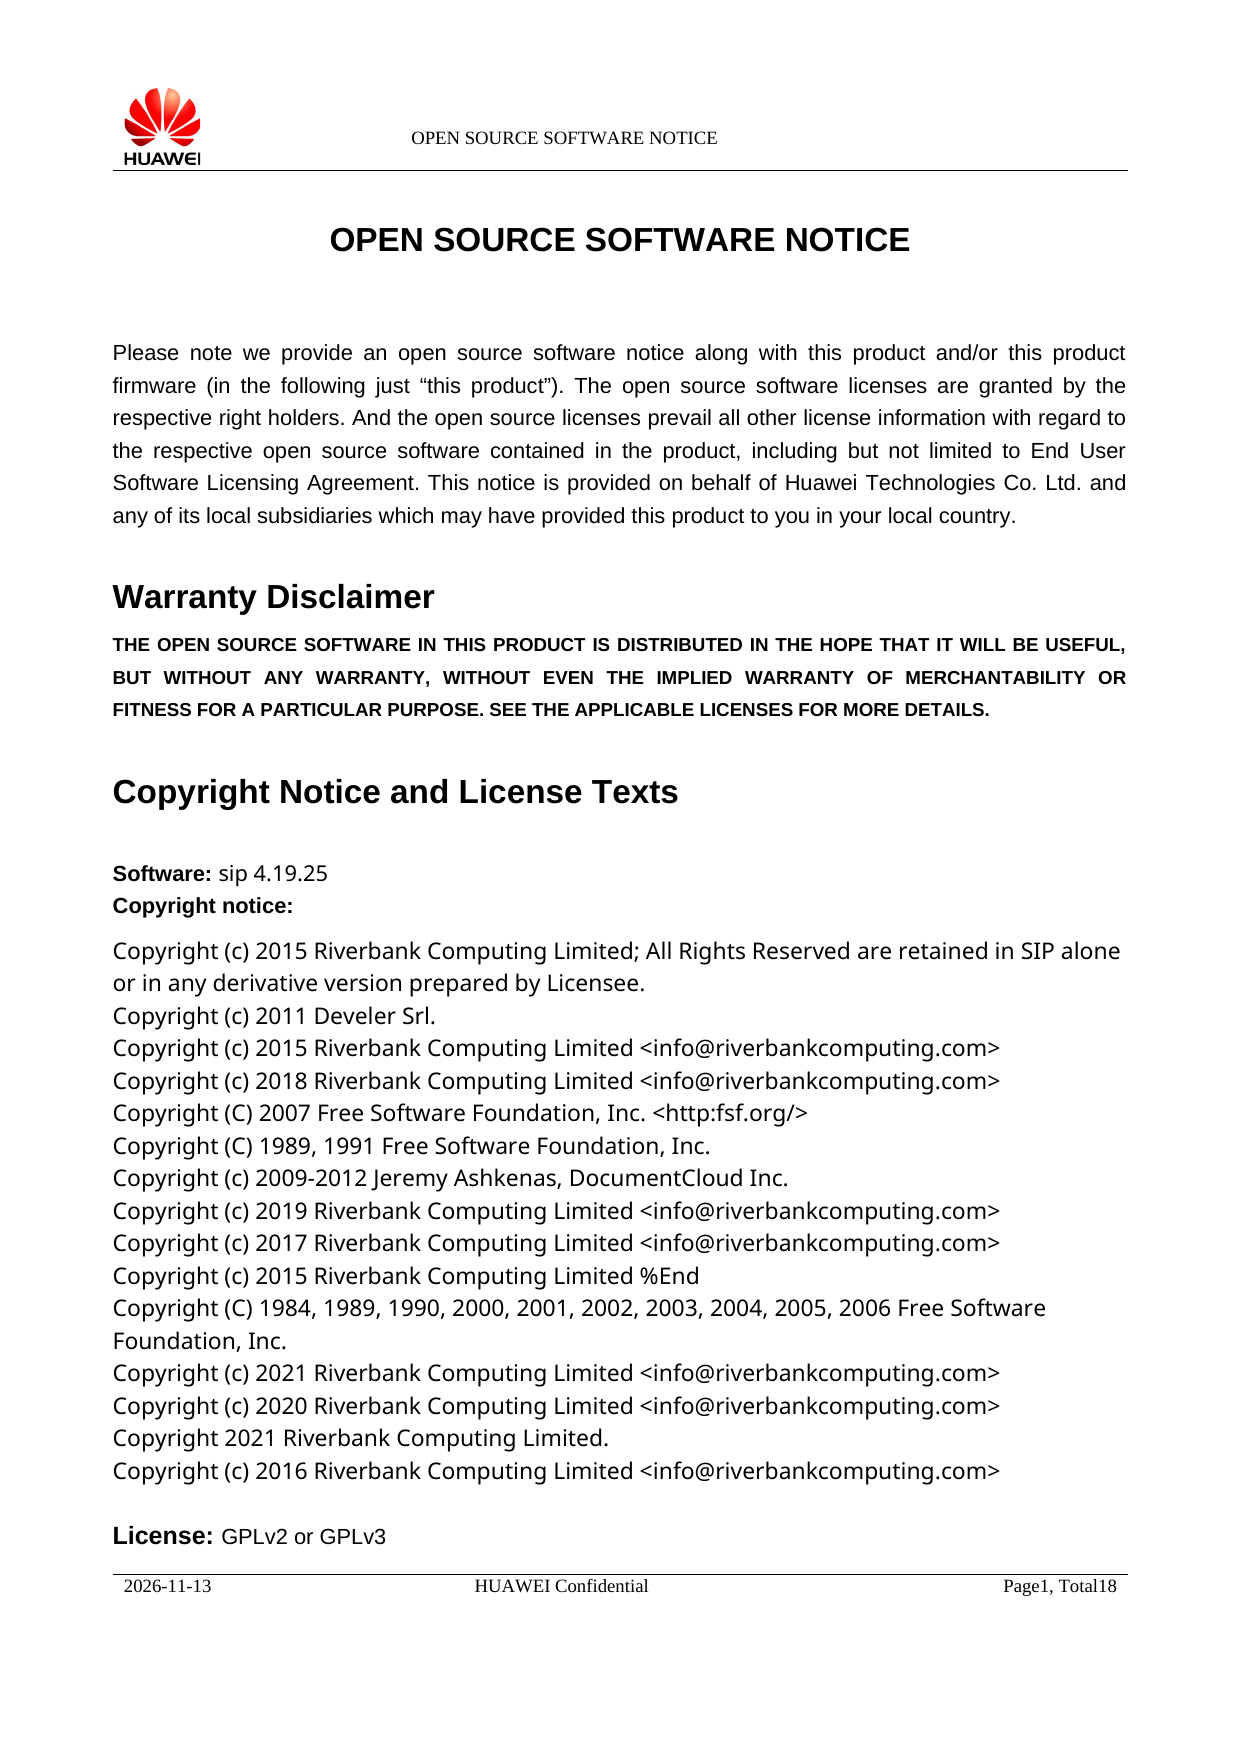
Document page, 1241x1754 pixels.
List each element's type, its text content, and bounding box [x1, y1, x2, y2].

text Copyright notice: [112, 889, 1128, 921]
text Please note we provide an open source software notice along with this product and/or this product firmware (in the following just “this product”). The open source software licenses are granted by the respective right holders. And the open source licenses prevail all other license information with regard to the respective open source software contained in the product, including but not limited to End User Software Licensing Agreement. This notice is provided on behalf of Huawei Technologies Co. Ltd. and any of its local subsidiaries which may have provided this product to you in your local country. [112, 336, 1128, 531]
text Copyright Notice and License Texts [112, 759, 1128, 824]
text Copyright (c) 2015 Riverbank Computing Limited; All Rights Reserved are retained in SIP alone or in any derivative version prepared by Licensee. Copyright (c) 2011 Develer Srl. Copyright (c) 2015 Riverbank Computing Limited <info@riverbankcomputing.com> Copyright (c) 2018 Riverbank Computing Limited <info@riverbankcomputing.com> Copyright (C) 2007 Free Software Foundation, Inc. <http:fsf.org/> Copyright (C) 1989, 1991 Free Software Foundation, Inc. Copyright (c) 2009-2012 Jeremy Ashkenas, DocumentCloud Inc. Copyright (c) 2019 Riverbank Computing Limited <info@riverbankcomputing.com> Copyright (c) 2017 Riverbank Computing Limited <info@riverbankcomputing.com> Copyright (c) 2015 Riverbank Computing Limited %End Copyright (C) 1984, 1989, 1990, 2000, 2001, 2002, 2003, 2004, 2005, 2006 Free Software Foundation, Inc. Copyright (c) 2021 Riverbank Computing Limited <info@riverbankcomputing.com> Copyright (c) 2020 Riverbank Computing Limited <info@riverbankcomputing.com> Copyright 2021 Riverbank Computing Limited. Copyright (c) 2016 Riverbank Computing Limited <info@riverbankcomputing.com> [112, 934, 1128, 1519]
title Software: sip 4.19.25 [112, 856, 1128, 889]
picture [124, 88, 201, 165]
text License: GPLv2 or GPLv3 [112, 1519, 1128, 1551]
text OPEN SOURCE SOFTWARE NOTICE [112, 206, 1128, 271]
text Warranty Disclaimer [112, 564, 1128, 629]
text The open source software in this product is distributed in the hope that it will be useful, but WITHOUT ANY WARRANTY, without even the implied warranty of MERCHANTABILITY or FITNESS FOR A PARTICULAR PURPOSE. See the applicable licenses for more details. [112, 629, 1128, 726]
